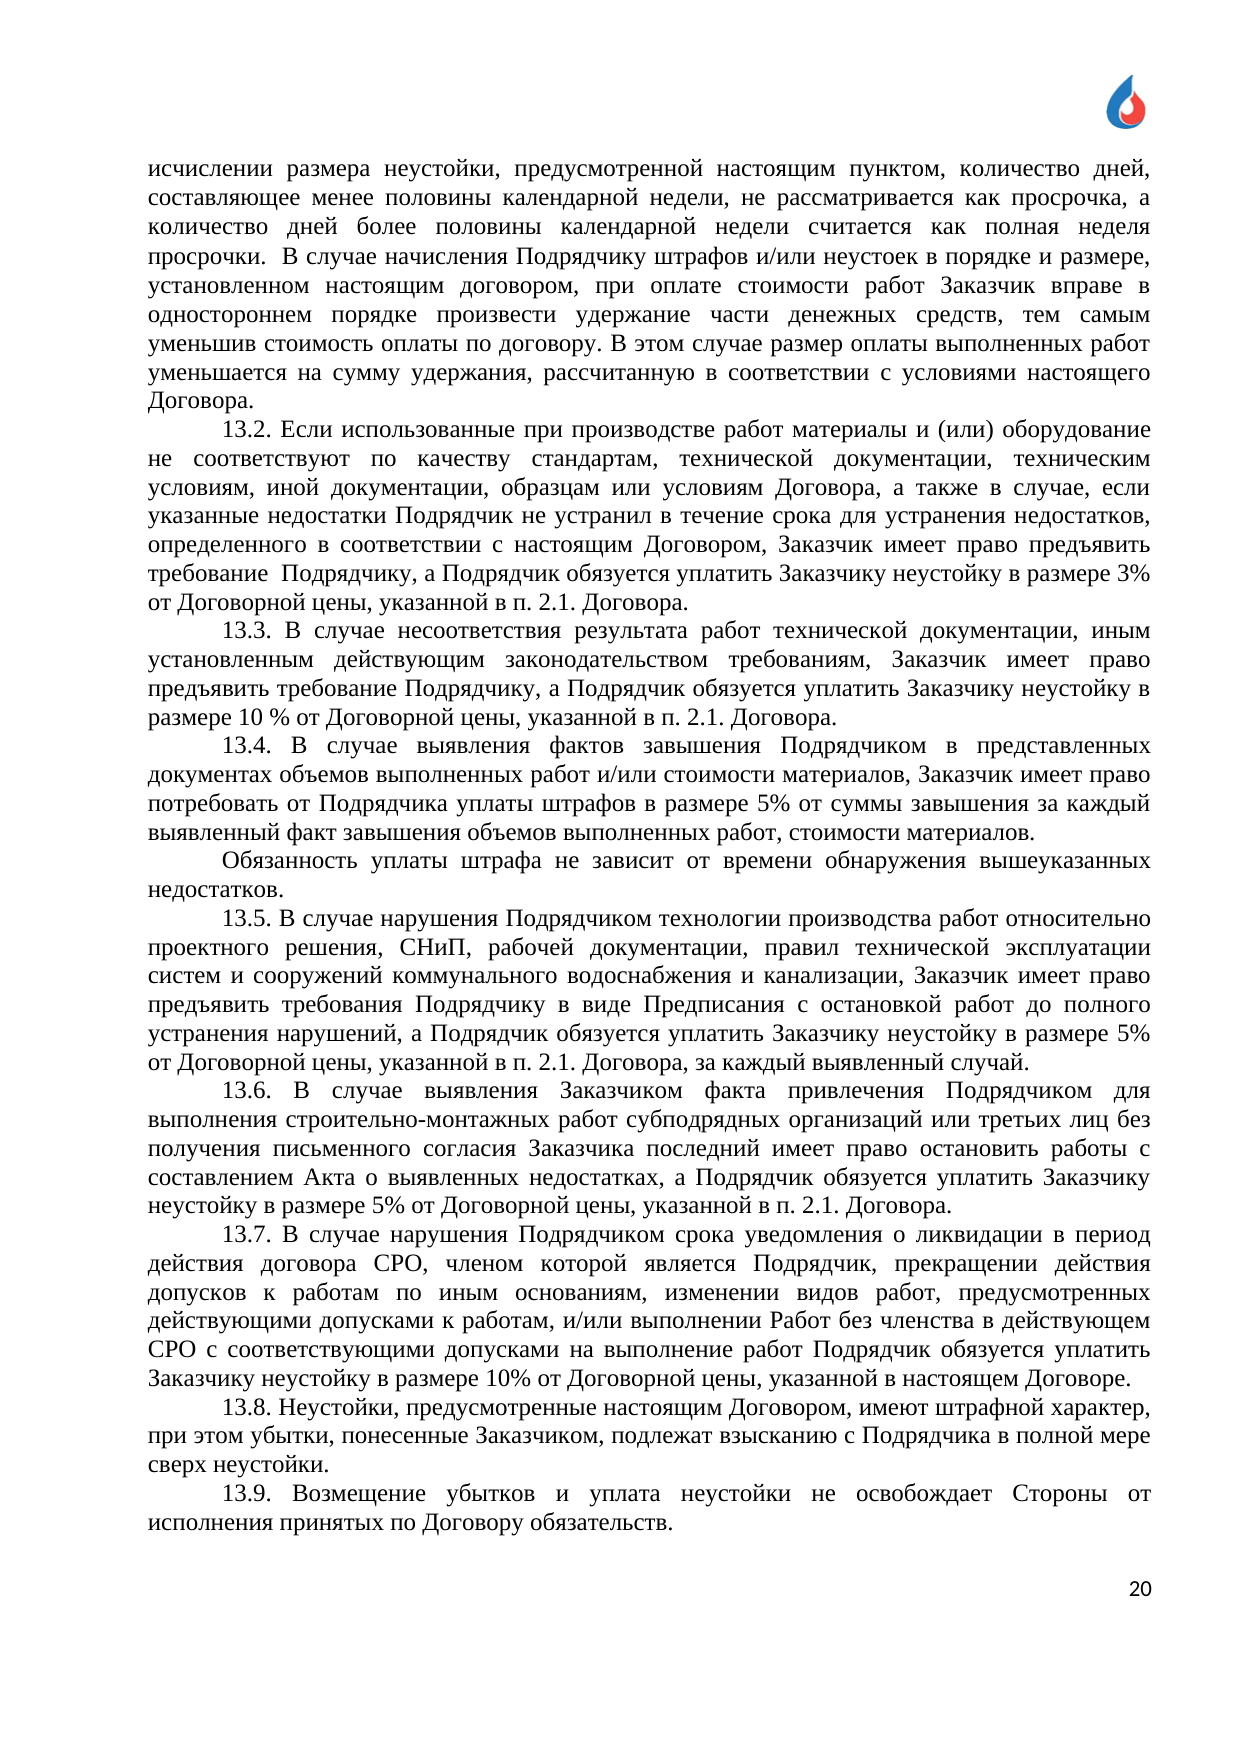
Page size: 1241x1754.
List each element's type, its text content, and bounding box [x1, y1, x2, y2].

text 13.8. Неустойки, предусмотренные настоящим Договором, имеют штрафной характер, при этом убытки, понесенные Заказчиком, подлежат взысканию с Подрядчика в полной мере сверх неустойки. [148, 1392, 1152, 1478]
text 13.3. В случае несоответствия результата работ технической документации, иным установленным действующим законодательством требованиям, Заказчик имеет право предъявить требование Подрядчику, а Подрядчик обязуется уплатить Заказчику неустойку в размере 10 % от Договорной цены, указанной в п. 2.1. Договора. [148, 616, 1152, 731]
text 13.2. Если использованные при производстве работ материалы и (или) оборудование не соответствуют по качеству стандартам, технической документации, техническим условиям, иной документации, образцам или условиям Договора, а также в случае, если указанные недостатки Подрядчик не устранил в течение срока для устранения недостатков, определенного в соответствии с настоящим Договором, Заказчик имеет право предъявить требование Подрядчику, а Подрядчик обязуется уплатить Заказчику неустойку в размере 3% от Договорной цены, указанной в п. 2.1. Договора. [148, 414, 1152, 616]
list Обязанность уплаты штрафа не зависит от времени обнаружения вышеуказанных недостатков. [148, 846, 1152, 903]
text 13.4. В случае выявления фактов завышения Подрядчиком в представленных документах объемов выполненных работ и/или стоимости материалов, Заказчик имеет право потребовать от Подрядчика уплаты штрафов в размере 5% от суммы завышения за каждый выявленный факт завышения объемов выполненных работ, стоимости материалов. [148, 731, 1152, 846]
list 13.5. В случае нарушения Подрядчиком технологии производства работ относительно проектного решения, СНиП, рабочей документации, правил технической эксплуатации систем и сооружений коммунального водоснабжения и канализации, Заказчик имеет право предъявить требования Подрядчику в виде Предписания с остановкой работ до полного устранения нарушений, а Подрядчик обязуется уплатить Заказчику неустойку в размере 5% от Договорной цены, указанной в п. 2.1. Договора, за каждый выявленный случай. [148, 903, 1152, 1076]
text 13.7. В случае нарушения Подрядчиком срока уведомления о ликвидации в период действия договора СРО, членом которой является Подрядчик, прекращении действия допусков к работам по иным основаниям, изменении видов работ, предусмотренных действующими допусками к работам, и/или выполнении Работ без членства в действующем СРО с соответствующими допусками на выполнение работ Подрядчик обязуется уплатить Заказчику неустойку в размере 10% от Договорной цены, указанной в настоящем Договоре. [148, 1219, 1152, 1392]
list 13.6. В случае выявления Заказчиком факта привлечения Подрядчиком для выполнения строительно-монтажных работ субподрядных организаций или третьих лиц без получения письменного согласия Заказчика последний имеет право остановить работы с составлением Акта о выявленных недостатках, а Подрядчик обязуется уплатить Заказчику неустойку в размере 5% от Договорной цены, указанной в п. 2.1. Договора. [148, 1076, 1152, 1219]
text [148, 153, 1152, 414]
picture [1101, 73, 1152, 129]
list 13.9. Возмещение убытков и уплата неустойки не освобождает Стороны от исполнения принятых по Договору обязательств. [148, 1478, 1152, 1536]
